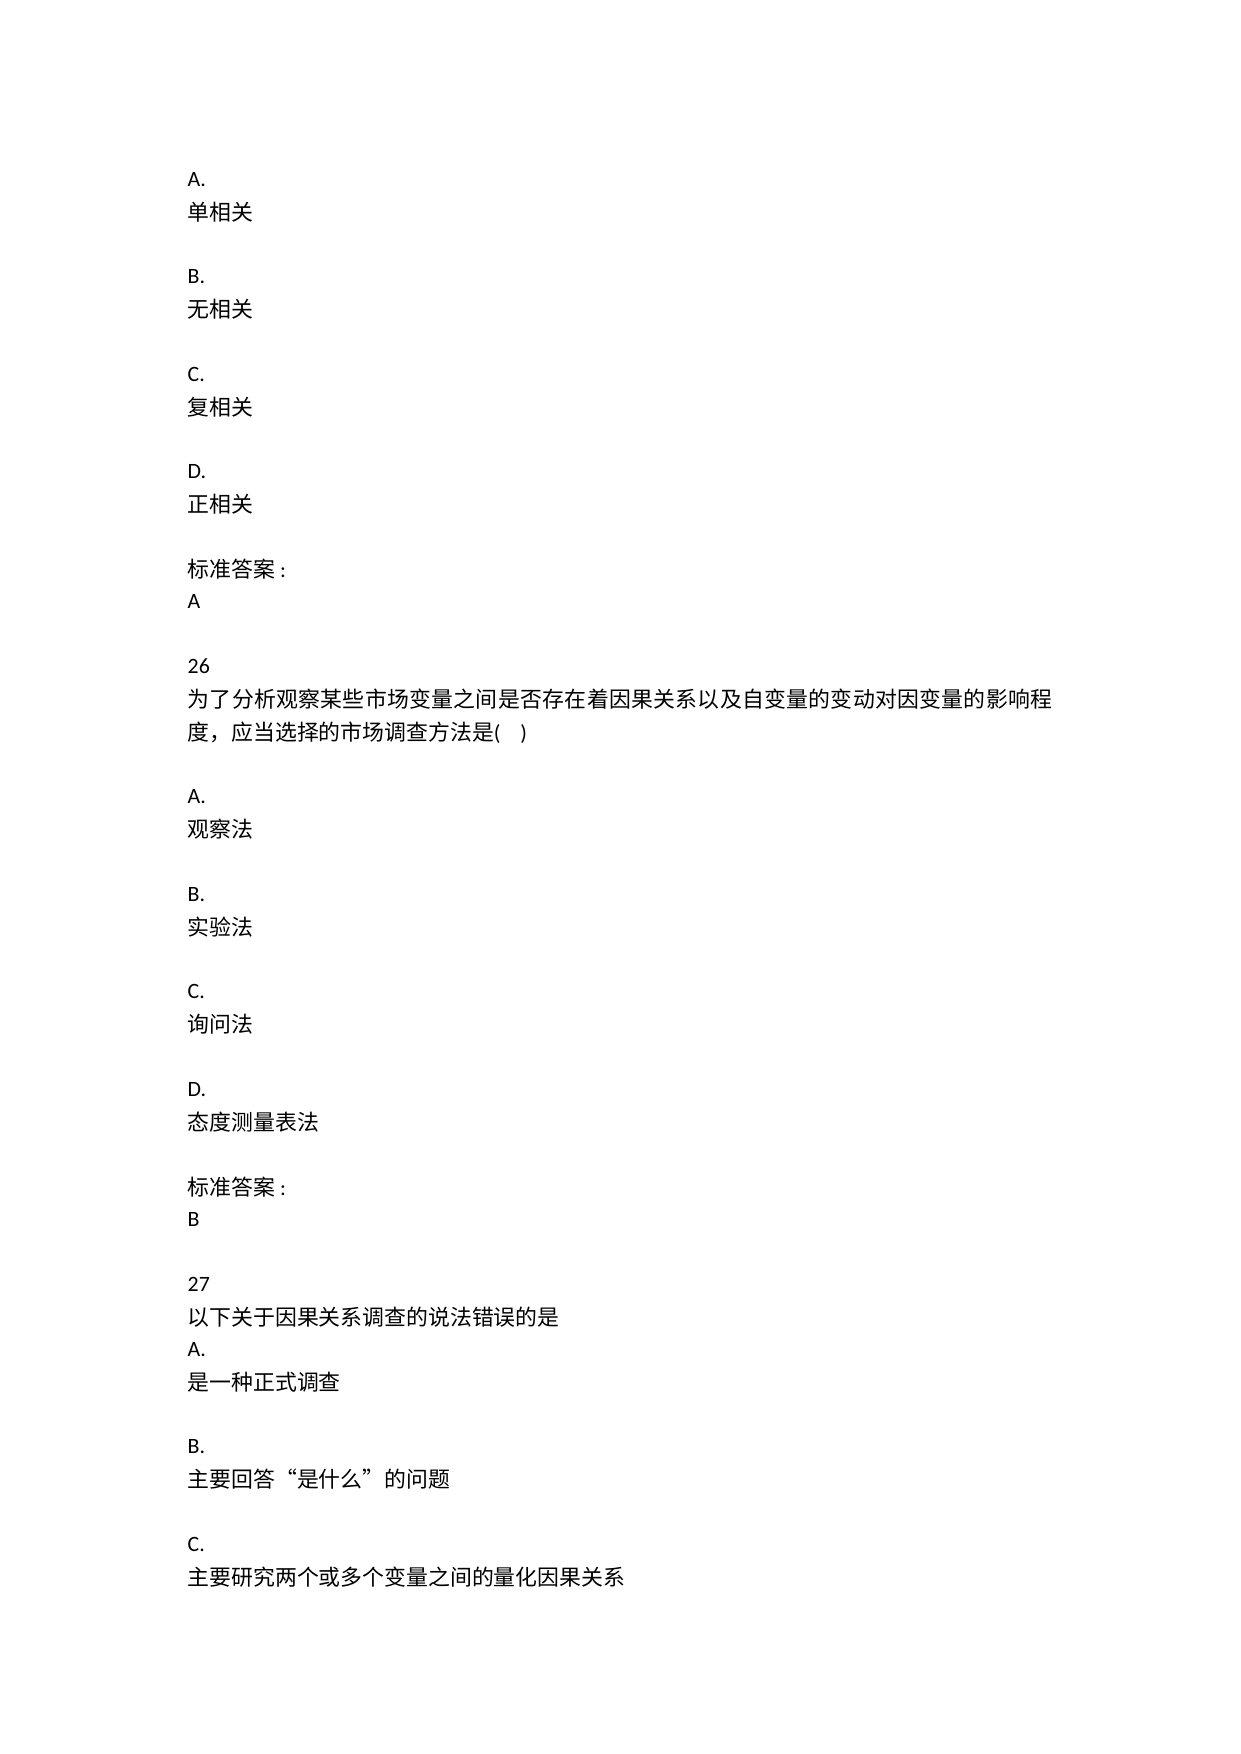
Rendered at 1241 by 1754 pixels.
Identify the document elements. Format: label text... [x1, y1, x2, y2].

text 标准答案 : [187, 552, 1053, 584]
text 无相关 [187, 292, 1053, 324]
text B [187, 1202, 1053, 1234]
text B. [187, 877, 1053, 909]
text 实验法 [187, 909, 1053, 942]
text A [187, 584, 1053, 617]
text 正相关 [187, 487, 1053, 519]
text A. [187, 162, 1053, 194]
text C. [187, 974, 1053, 1007]
text 询问法 [187, 1007, 1053, 1039]
text 观察法 [187, 812, 1053, 844]
text 以下关于因果关系调查的说法错误的是 [187, 1299, 1053, 1332]
text 单相关 [187, 194, 1053, 227]
text 复相关 [187, 389, 1053, 422]
text 标准答案 : [187, 1169, 1053, 1202]
text 27 [187, 1267, 1053, 1299]
text C. [187, 1527, 1053, 1559]
text 是一种正式调查 [187, 1364, 1053, 1397]
text 态度测量表法 [187, 1104, 1053, 1137]
text C. [187, 357, 1053, 389]
text 为了分析观察某些市场变量之间是否存在着因果关系以及自变量的变动对因变量的影响程度，应当选择的市场调查方法是( ) [187, 682, 1053, 747]
text B. [187, 259, 1053, 292]
text 主要回答“是什么”的问题 [187, 1462, 1053, 1494]
text 主要研究两个或多个变量之间的量化因果关系 [187, 1559, 1053, 1592]
text D. [187, 454, 1053, 487]
text A. [187, 1332, 1053, 1364]
text D. [187, 1072, 1053, 1104]
text B. [187, 1429, 1053, 1462]
text A. [187, 779, 1053, 812]
text 26 [187, 649, 1053, 682]
